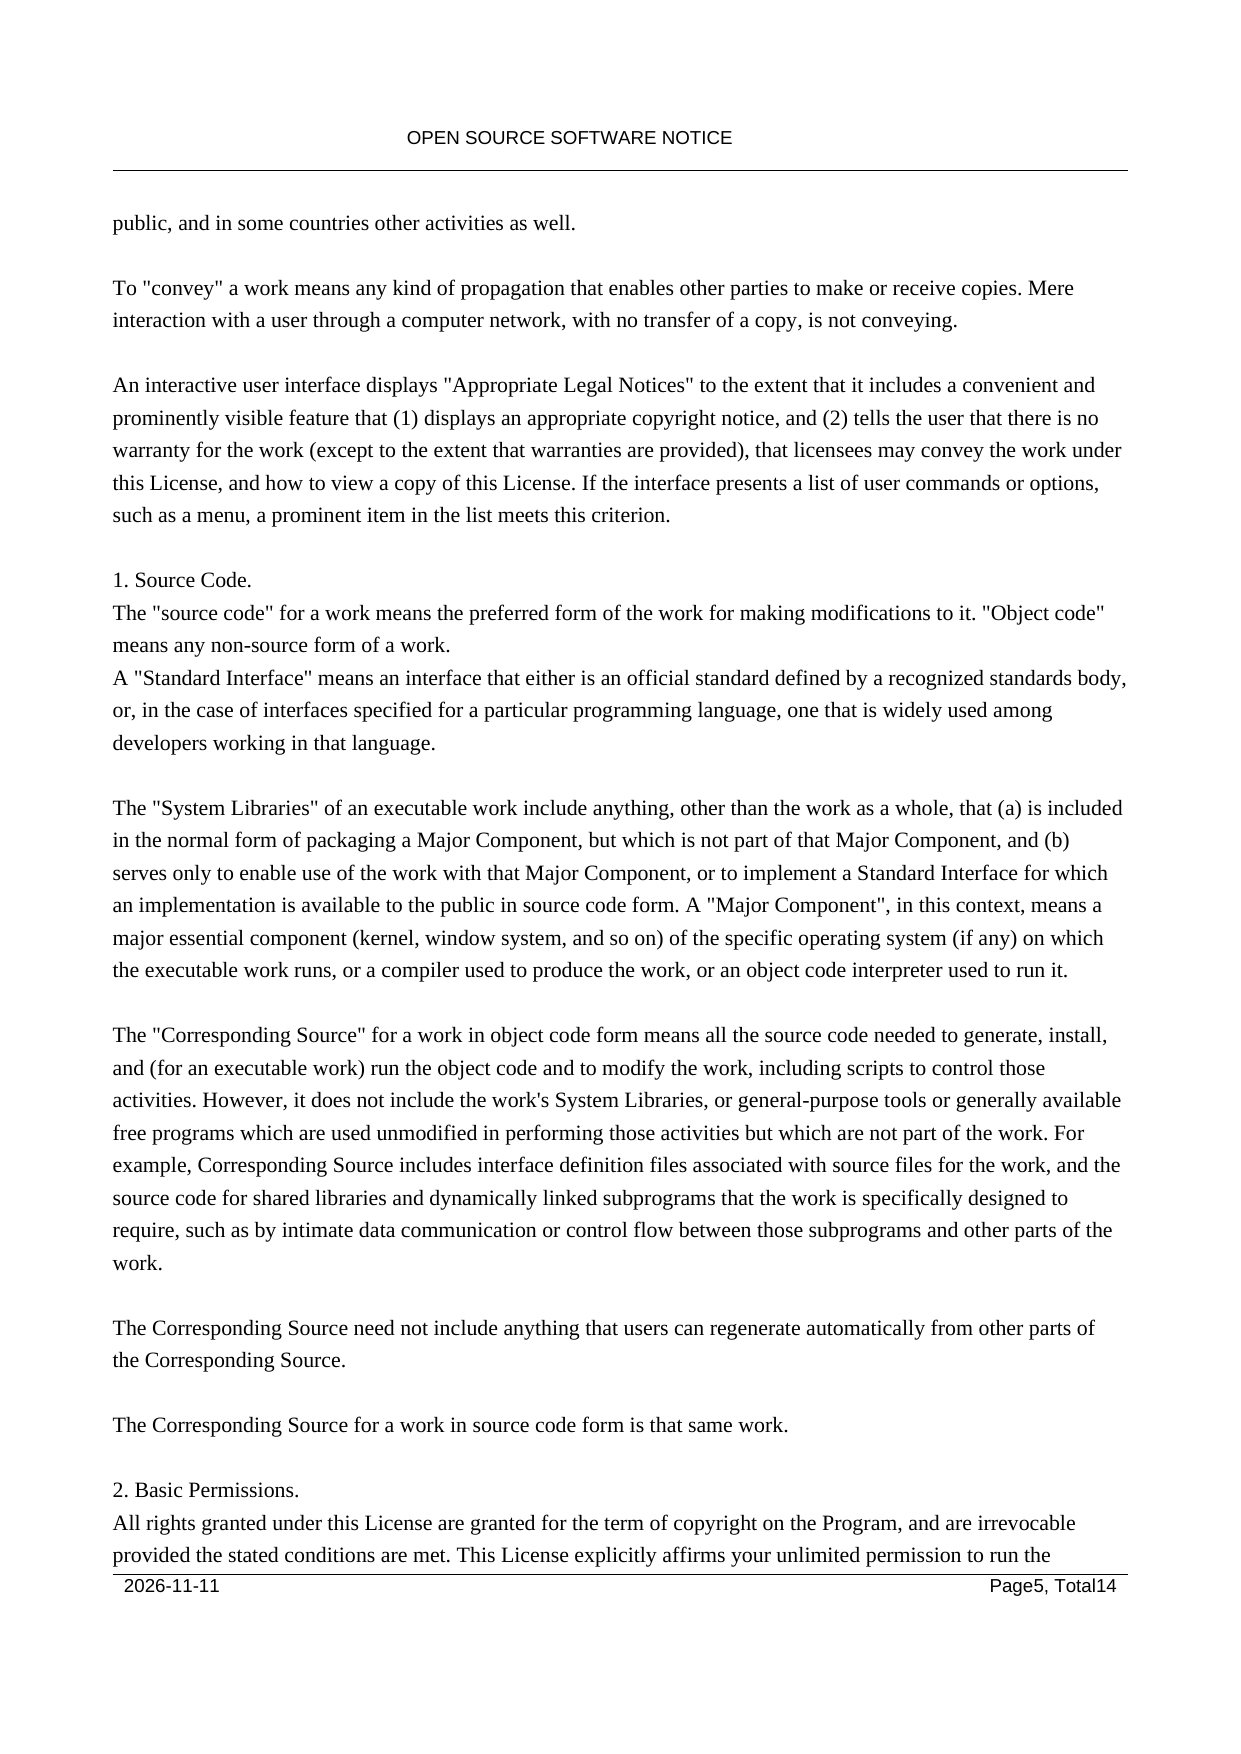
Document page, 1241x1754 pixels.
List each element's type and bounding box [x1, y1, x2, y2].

text [112, 206, 1128, 1571]
